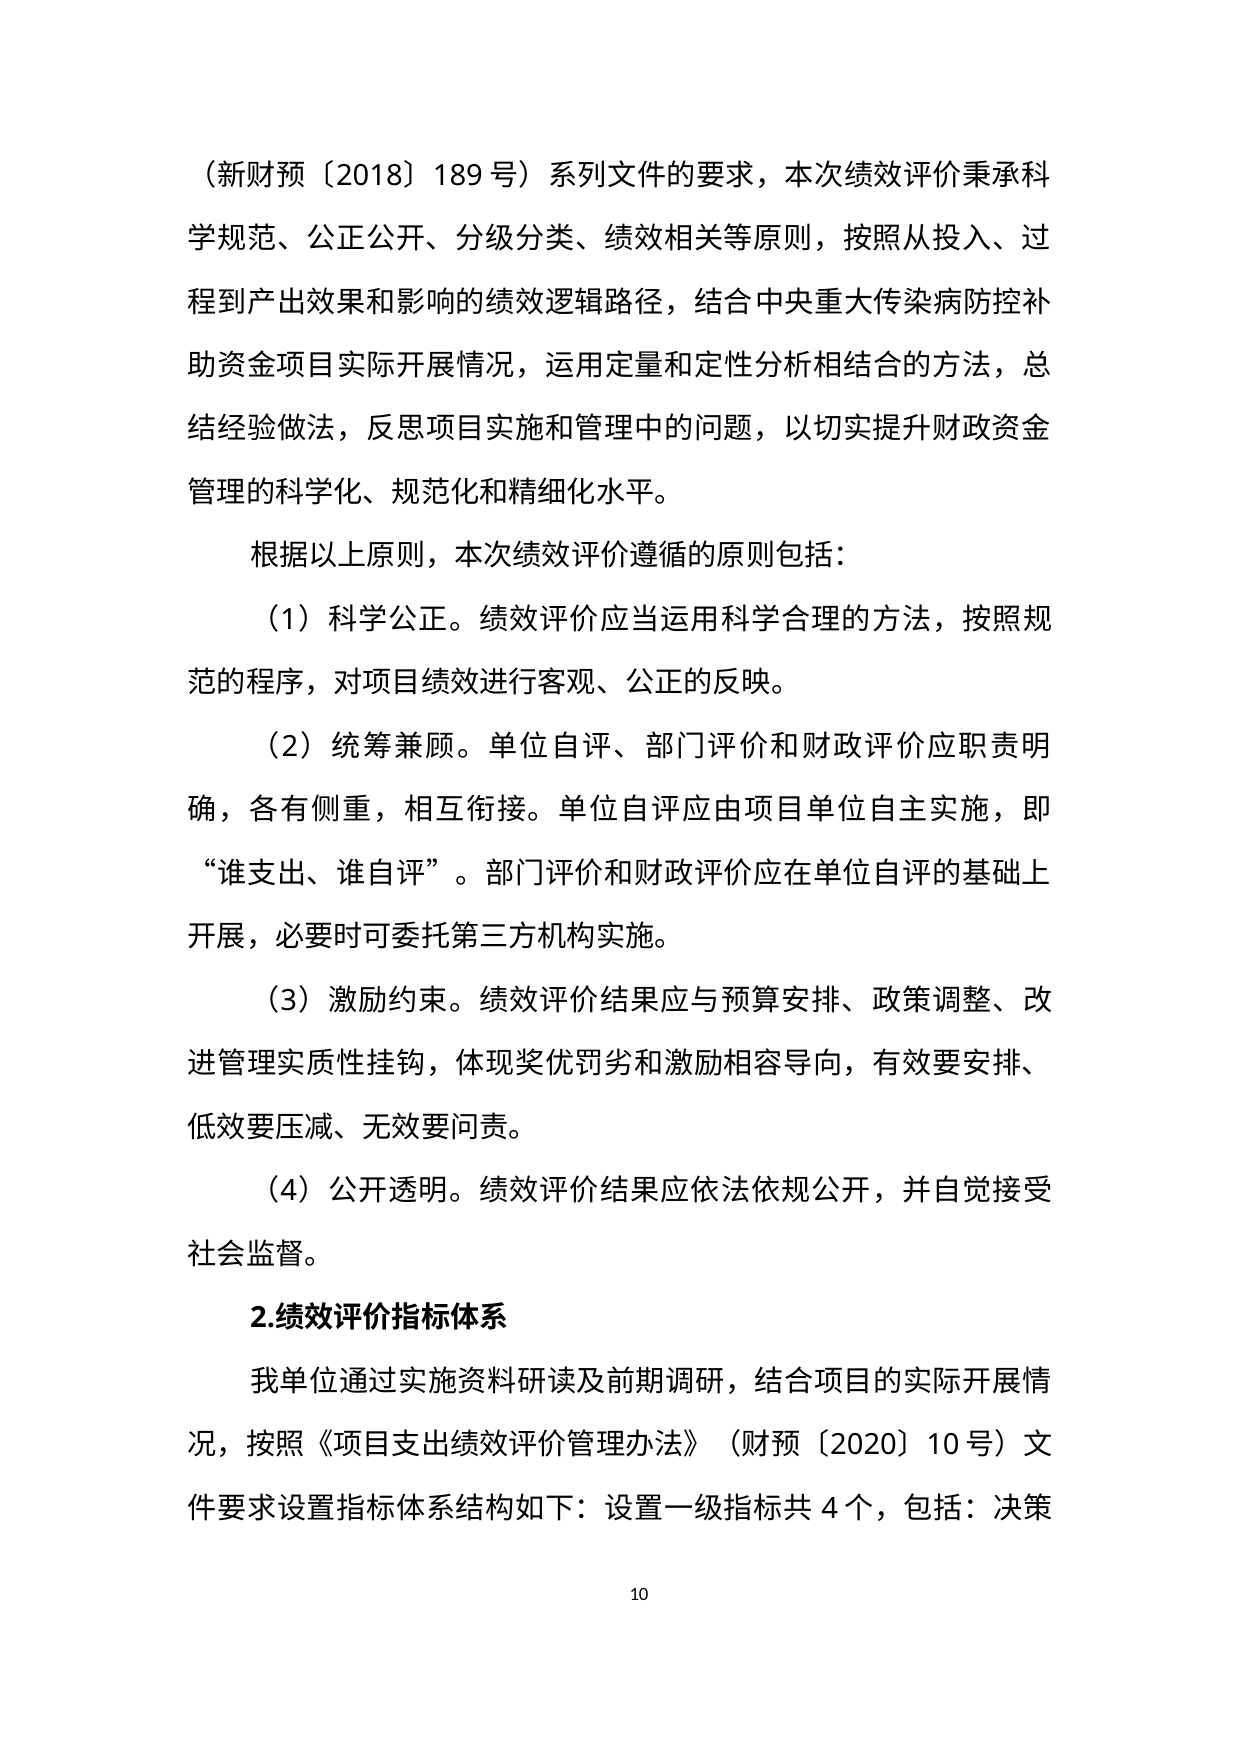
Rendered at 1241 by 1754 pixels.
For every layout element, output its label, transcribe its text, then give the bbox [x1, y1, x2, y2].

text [187, 1357, 1053, 1527]
text （2）统筹兼顾。单位自评、部门评价和财政评价应职责明确，各有侧重，相互衔接。单位自评应由项目单位自主实施，即“谁支出、谁自评”。部门评价和财政评价应在单位自评的基础上开展，必要时可委托第三方机构实施。 [187, 722, 1053, 955]
text （1）科学公正。绩效评价应当运用科学合理的方法，按照规范的程序，对项目绩效进行客观、公正的反映。 [187, 595, 1053, 701]
subtitle 2.绩效评价指标体系 [187, 1294, 1053, 1336]
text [187, 151, 1053, 511]
text 根据以上原则，本次绩效评价遵循的原则包括： [187, 532, 1053, 574]
text （3）激励约束。绩效评价结果应与预算安排、政策调整、改进管理实质性挂钩，体现奖优罚劣和激励相容导向，有效要安排、低效要压减、无效要问责。 [187, 976, 1053, 1146]
text （4）公开透明。绩效评价结果应依法依规公开，并自觉接受社会监督。 [187, 1167, 1053, 1272]
